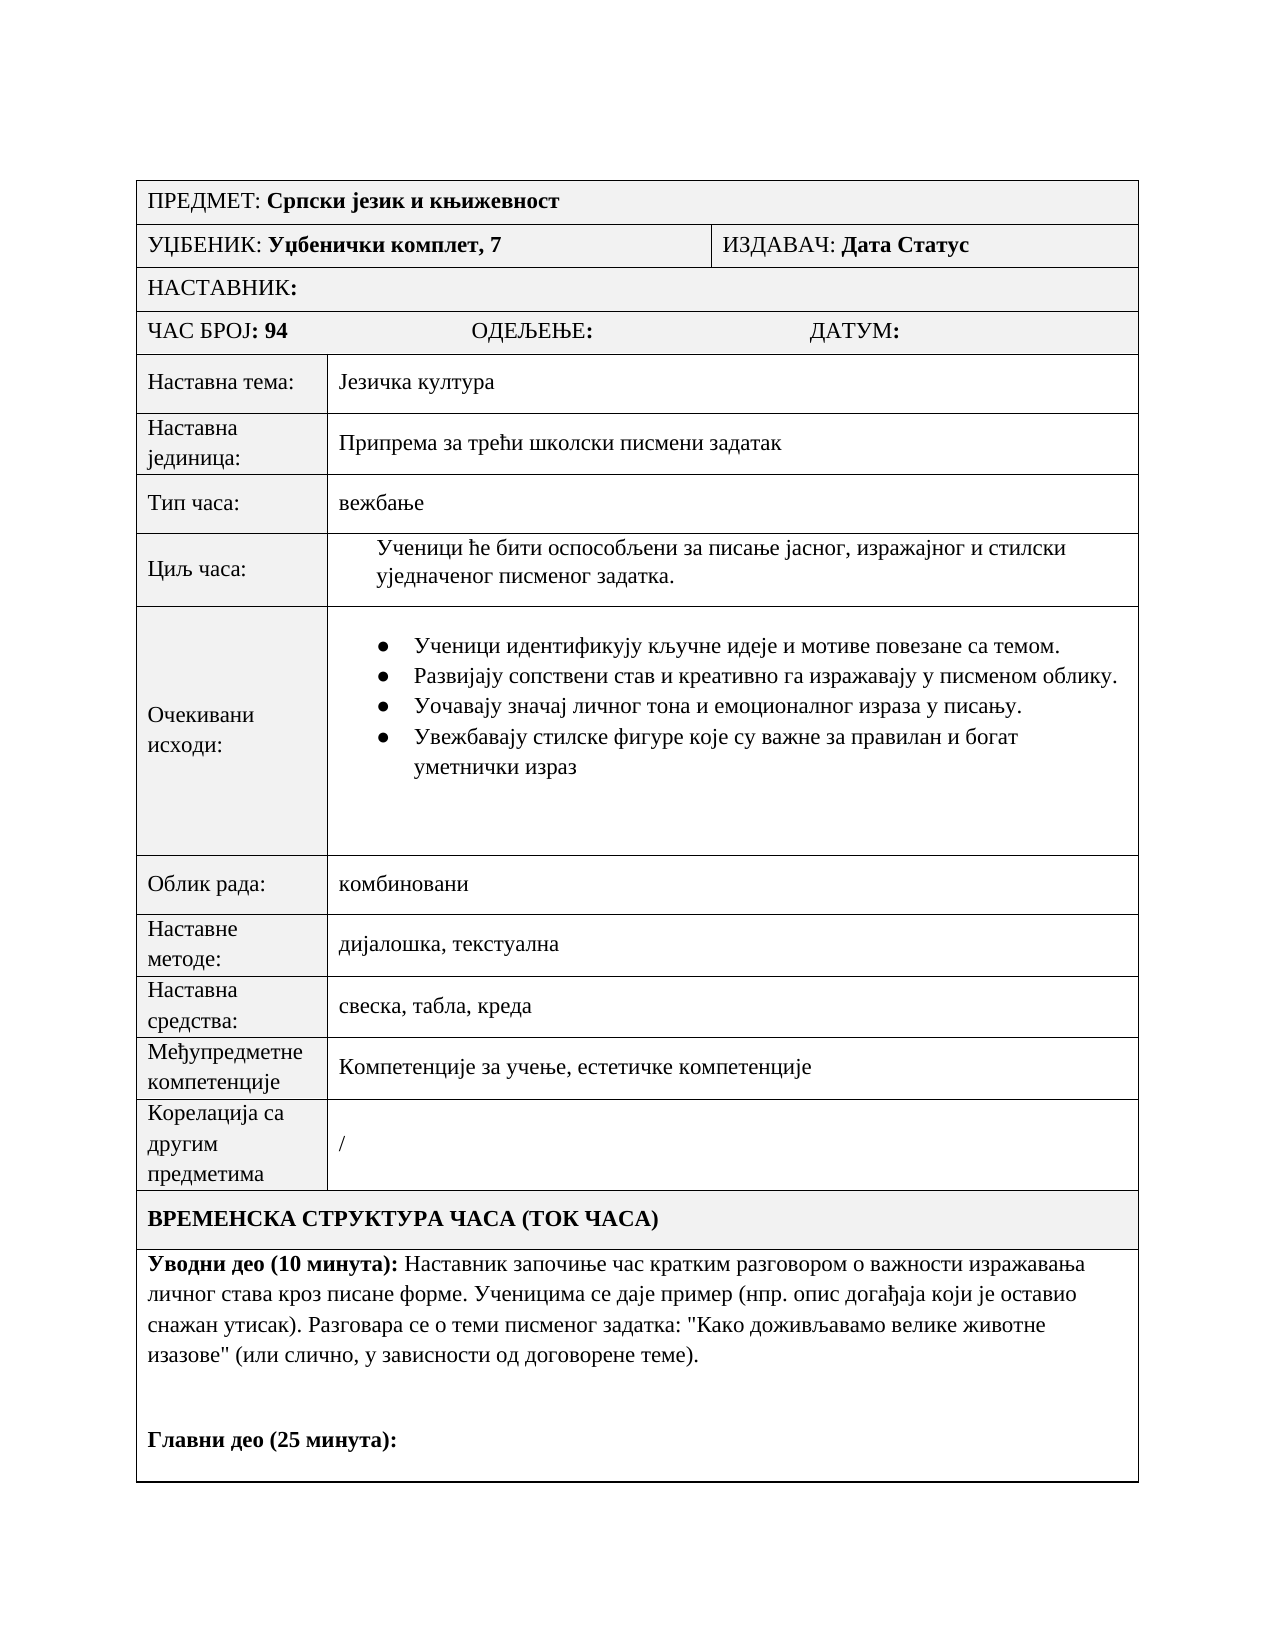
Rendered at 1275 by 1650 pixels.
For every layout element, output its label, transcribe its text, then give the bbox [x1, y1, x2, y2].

table_cell Наставна тема: [137, 355, 327, 413]
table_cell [137, 1250, 1138, 1481]
table_cell ИЗДАВАЧ: Дата Статус [712, 225, 1138, 267]
table_cell Наставна јединица: [137, 414, 327, 474]
table_cell / [328, 1100, 1138, 1190]
table_cell Наставне методе: [137, 915, 327, 976]
table_cell ОДЕЉЕЊЕ: [460, 312, 798, 353]
table_cell Компетенције за учење, естетичке компетенције [328, 1038, 1138, 1098]
table_cell Ученици идентификују кључне идеје и мотиве повезане са темом. Развијају сопствени став и креативно га изражавају у писменом облику. Уочавају значај личног тона и емоционалног израза у писању. Увежбавају стилске фигуре које су важне за правилан и богат уметнички израз [328, 607, 1138, 855]
table_cell Циљ часа: [137, 534, 327, 606]
table_cell Тип часа: [137, 475, 327, 533]
table_cell Међупредметне компетенције [137, 1038, 327, 1098]
table_cell Наставна средства: [137, 977, 327, 1037]
table_cell комбиновани [328, 856, 1138, 914]
table_cell Очекивани исходи: [137, 607, 327, 855]
table_header ПРЕДМЕТ: Српски језик и књижевност [137, 181, 1138, 224]
table_cell ЧАС БРОЈ: 94 [137, 312, 460, 353]
table_cell Корелација са другим предметима [137, 1100, 327, 1190]
table_cell ВРЕМЕНСКА СТРУКТУРА ЧАСА (ТОК ЧАСА) [137, 1191, 1138, 1249]
table_cell НАСТАВНИК: [137, 268, 1138, 311]
table_cell Облик рада: [137, 856, 327, 914]
table_cell УЏБЕНИК: Уџбенички комплет, 7 [137, 225, 711, 267]
table_cell дијалошка, текстуална [328, 915, 1138, 976]
table_cell Језичка култура [328, 355, 1138, 413]
table_cell свеска, табла, креда [328, 977, 1138, 1037]
table_cell вежбање [328, 475, 1138, 533]
table_cell Припрема за трећи школски писмени задатак [328, 414, 1138, 474]
table_cell ДАТУМ: [798, 312, 1138, 353]
table_cell Ученици ће бити оспособљени за писање јасног, изражајног и стилски уједначеног писменог задатка. [328, 534, 1138, 606]
